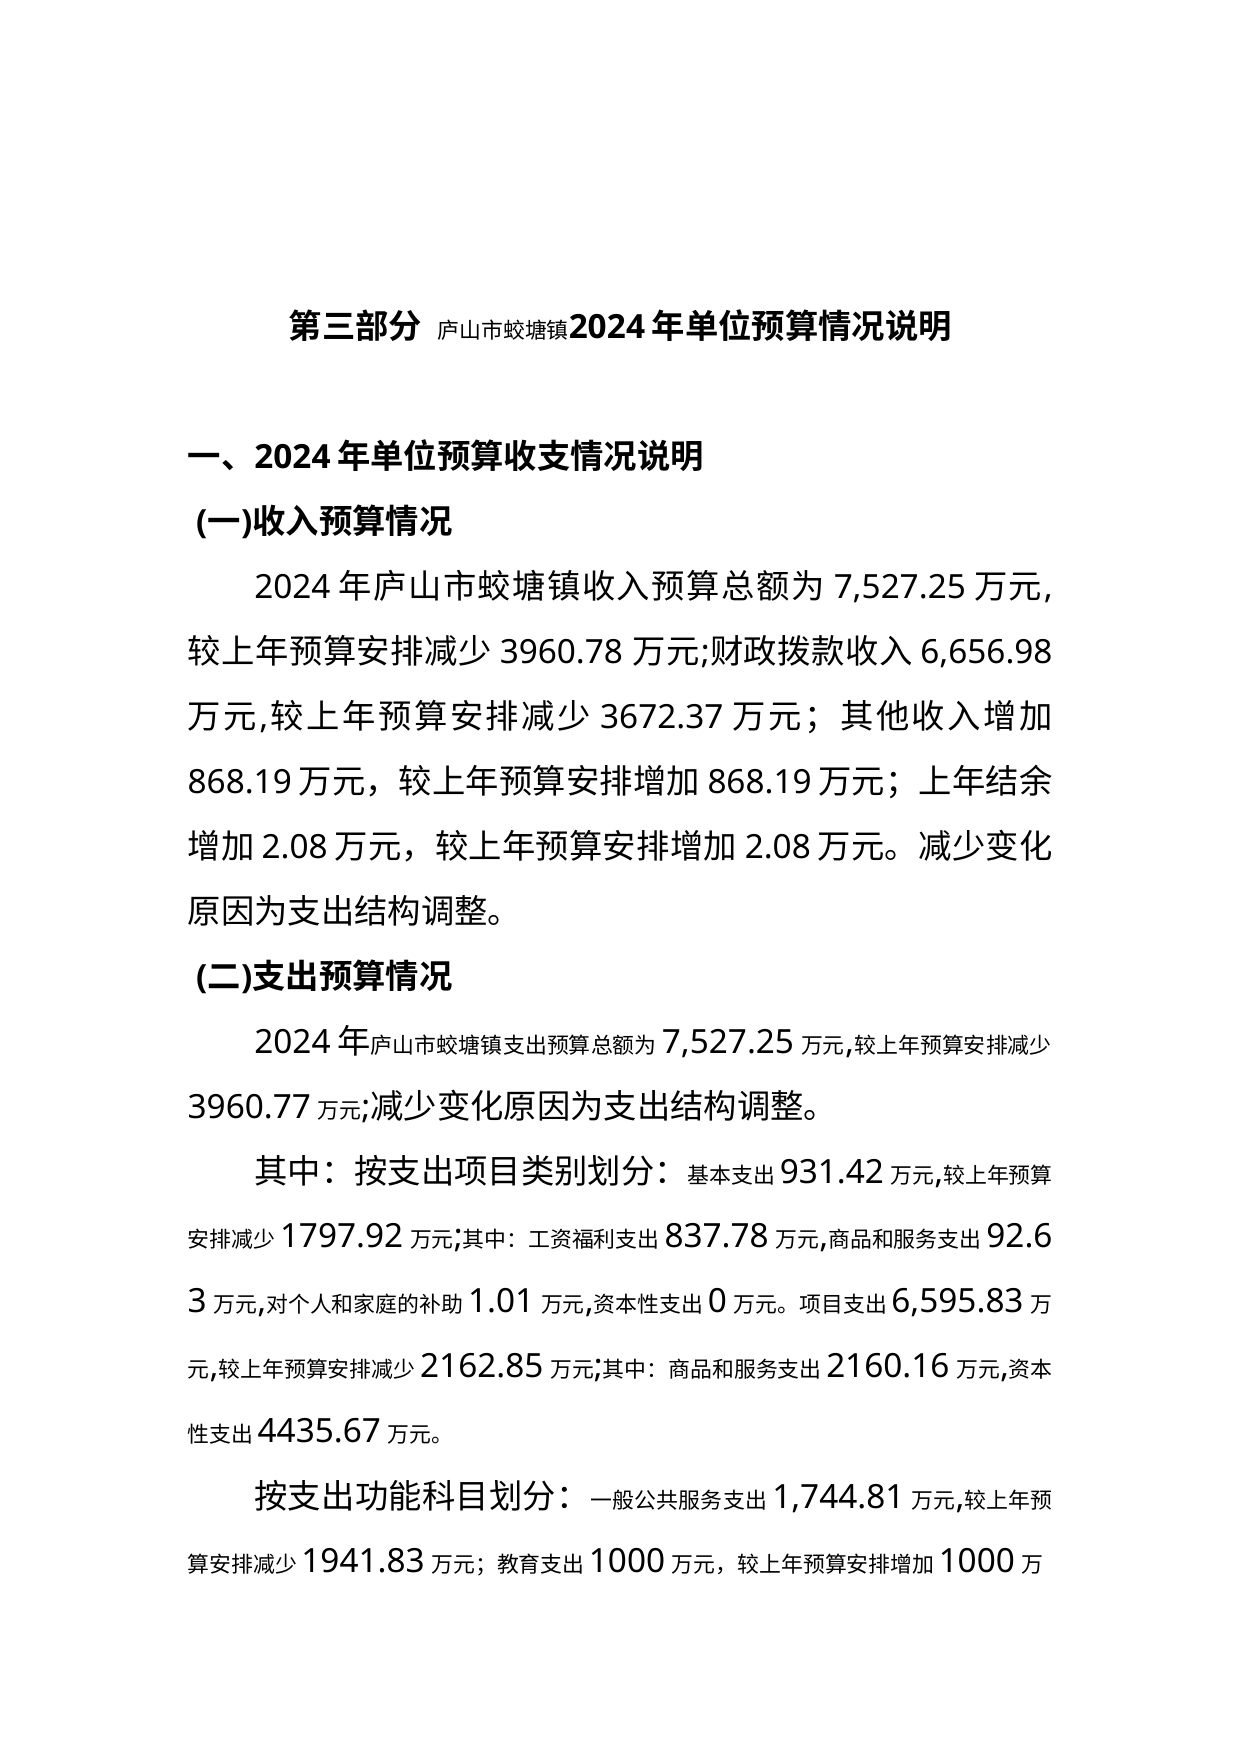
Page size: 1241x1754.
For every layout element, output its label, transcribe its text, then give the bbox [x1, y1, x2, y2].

text 2024年庐山市蛟塘镇收入预算总额为7,527.25万元,较上年预算安排减少3960.78 万元;财政拨款收入6,656.98万元,较上年预算安排减少3672.37万元；其他收入增加868.19万元，较上年预算安排增加868.19万元；上年结余增加2.08万元，较上年预算安排增加2.08万元。减少变化原因为支出结构调整。 [187, 552, 1053, 942]
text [187, 1462, 1053, 1592]
text (二)支出预算情况 [187, 942, 1053, 1007]
text (一)收入预算情况 [187, 487, 1053, 552]
text 2024年庐山市蛟塘镇支出预算总额为7,527.25万元,较上年预算安排减少3960.77万元;减少变化原因为支出结构调整。 [187, 1007, 1053, 1137]
text 一、2024年单位预算收支情况说明 [187, 422, 1053, 487]
text 其中：按支出项目类别划分：基本支出931.42万元,较上年预算安排减少1797.92万元;其中：工资福利支出837.78万元,商品和服务支出92.63万元,对个人和家庭的补助1.01万元,资本性支出0万元。项目支出6,595.83万元,较上年预算安排减少2162.85万元;其中：商品和服务支出2160.16万元,资本性支出4435.67万元。 [187, 1137, 1053, 1462]
text 第三部分 庐山市蛟塘镇2024年单位预算情况说明 [187, 292, 1053, 357]
